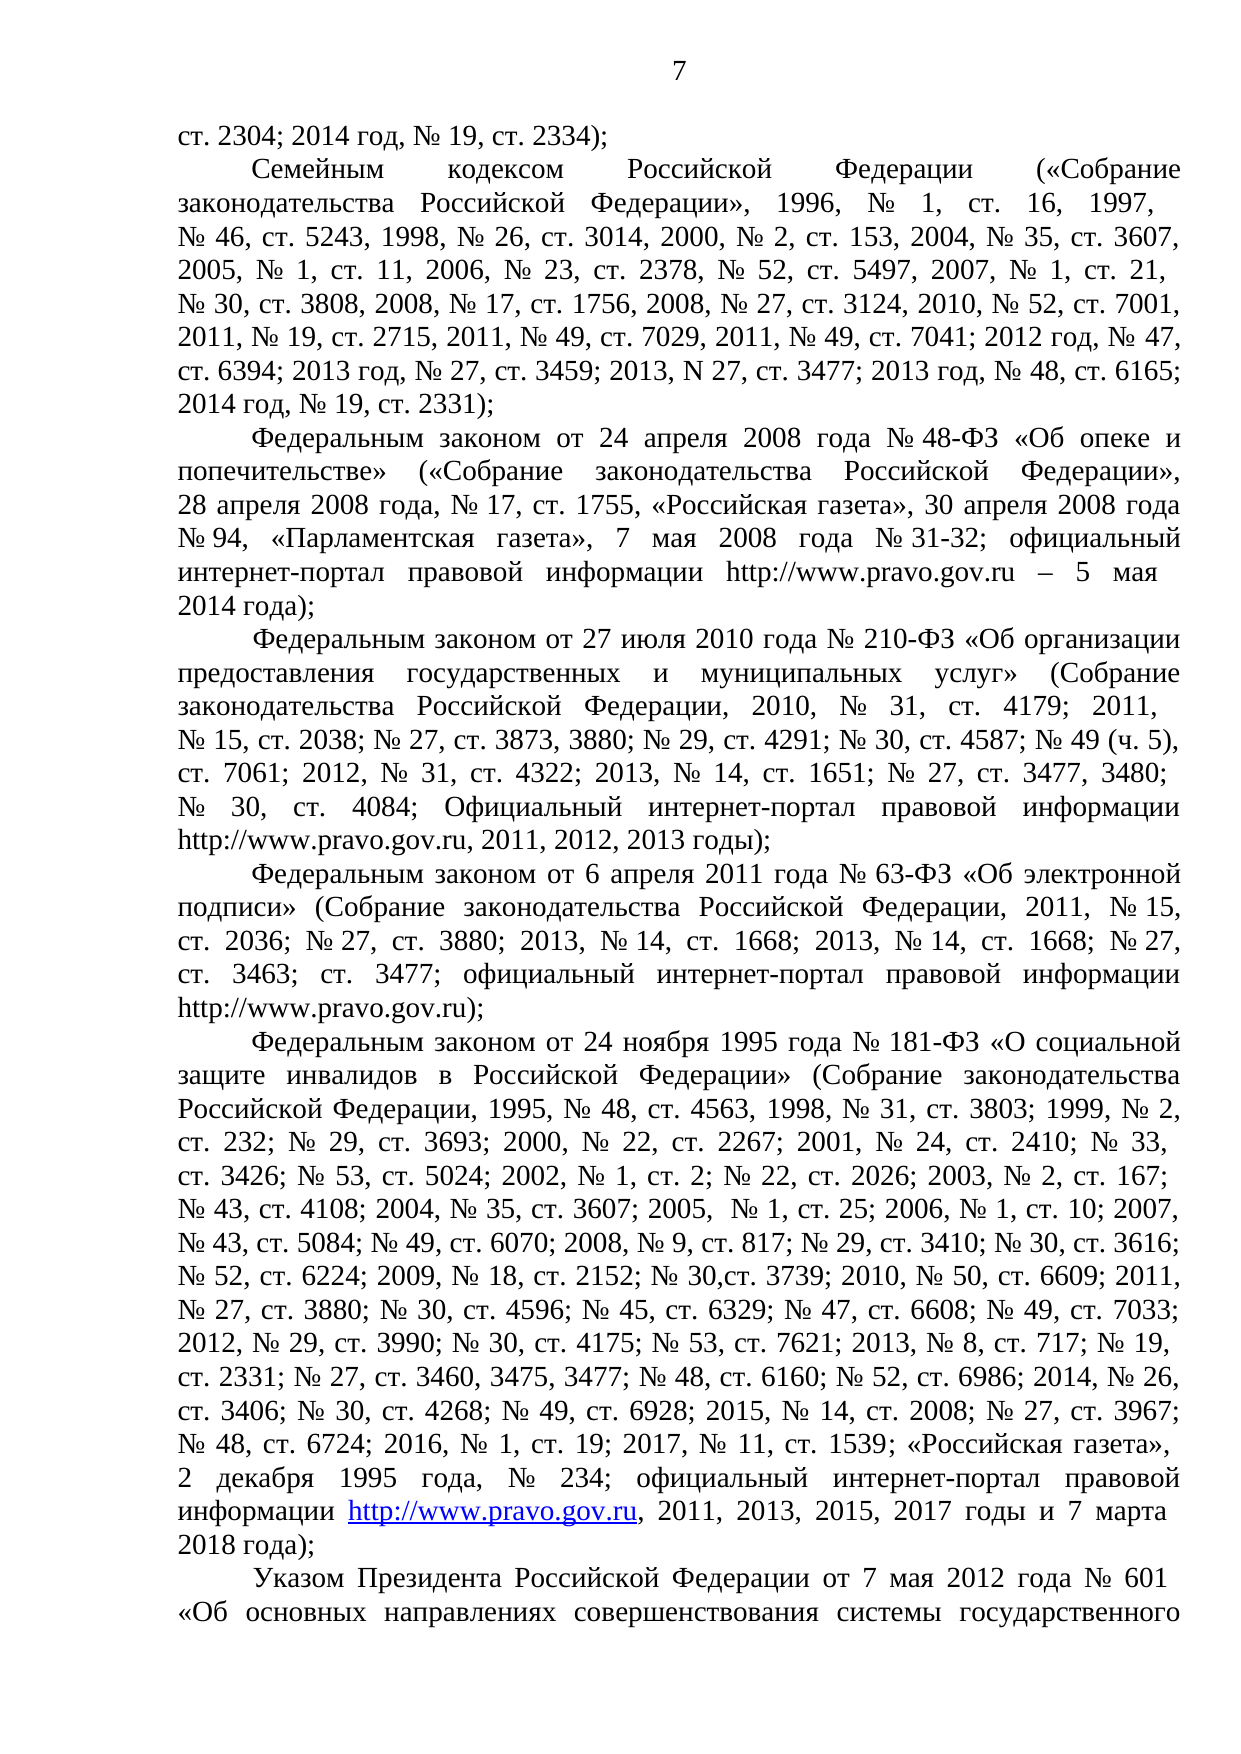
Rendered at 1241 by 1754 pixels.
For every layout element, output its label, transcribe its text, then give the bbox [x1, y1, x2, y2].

text Семейным кодексом Российской Федерации («Собрание законодательства Российской Федерации», 1996, № 1, ст. 16, 1997, № 46, ст. 5243, 1998, № 26, ст. 3014, 2000, № 2, ст. 153, 2004, № 35, ст. 3607, 2005, № 1, ст. 11, 2006, № 23, ст. 2378, № 52, ст. 5497, 2007, № 1, ст. 21, № 30, ст. 3808, 2008, № 17, ст. 1756, 2008, № 27, ст. 3124, 2010, № 52, ст. 7001, 2011, № 19, ст. 2715, 2011, № 49, ст. 7029, 2011, № 49, ст. 7041; 2012 год, № 47, ст. 6394; 2013 год, № 27, ст. 3459; 2013, N 27, ст. 3477; 2013 год, № 48, ст. 6165; 2014 год, № 19, ст. 2331); [177, 152, 1181, 420]
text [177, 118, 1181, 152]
text Федеральным законом от 6 апреля 2011 года № 63-ФЗ «Об электронной подписи» (Собрание законодательства Российской Федерации, 2011, № 15, ст. 2036; № 27, ст. 3880; 2013, № 14, ст. 1668; 2013, № 14, ст. 1668; № 27, ст. 3463; ст. 3477; официальный интернет-портал правовой информации http://www.pravo.gov.ru); [177, 856, 1181, 1024]
text Федеральным законом от 24 ноября 1995 года № 181-ФЗ «О социальной защите инвалидов в Российской Федерации» (Собрание законодательства Российской Федерации, 1995, № 48, ст. 4563, 1998, № 31, ст. 3803; 1999, № 2, ст. 232; № 29, ст. 3693; 2000, № 22, ст. 2267; 2001, № 24, ст. 2410; № 33, ст. 3426; № 53, ст. 5024; 2002, № 1, ст. 2; № 22, ст. 2026; 2003, № 2, ст. 167; № 43, ст. 4108; 2004, № 35, ст. 3607; 2005, № 1, ст. 25; 2006, № 1, ст. 10; 2007, № 43, ст. 5084; № 49, ст. 6070; 2008, № 9, ст. 817; № 29, ст. 3410; № 30, ст. 3616; № 52, ст. 6224; 2009, № 18, ст. 2152; № 30,ст. 3739; 2010, № 50, ст. 6609; 2011, № 27, ст. 3880; № 30, ст. 4596; № 45, ст. 6329; № 47, ст. 6608; № 49, ст. 7033; 2012, № 29, ст. 3990; № 30, ст. 4175; № 53, ст. 7621; 2013, № 8, ст. 717; № 19, ст. 2331; № 27, ст. 3460, 3475, 3477; № 48, ст. 6160; № 52, ст. 6986; 2014, № 26, ст. 3406; № 30, ст. 4268; № 49, ст. 6928; 2015, № 14, ст. 2008; № 27, ст. 3967; № 48, ст. 6724; 2016, № 1, ст. 19; 2017, № 11, ст. 1539; «Российская газета», 2 декабря 1995 года, № 234; официальный интернет-портал правовой информации http://www.pravo.gov.ru, 2011, 2013, 2015, 2017 годы и 7 марта 2018 года); [177, 1024, 1181, 1560]
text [177, 1560, 1181, 1627]
text Федеральным законом от 27 июля 2010 года № 210-ФЗ «Об организации предоставления государственных и муниципальных услуг» (Собрание законодательства Российской Федерации, 2010, № 31, ст. 4179; 2011, № 15, ст. 2038; № 27, ст. 3873, 3880; № 29, ст. 4291; № 30, ст. 4587; № 49 (ч. 5), ст. 7061; 2012, № 31, ст. 4322; 2013, № 14, ст. 1651; № 27, ст. 3477, 3480; № 30, ст. 4084; Официальный интернет-портал правовой информации http://www.pravo.gov.ru, 2011, 2012, 2013 годы); [177, 621, 1181, 856]
text Федеральным законом от 24 апреля 2008 года № 48-ФЗ «Об опеке и попечительстве» («Собрание законодательства Российской Федерации», 28 апреля 2008 года, № 17, ст. 1755, «Российская газета», 30 апреля 2008 года № 94, «Парламентская газета», 7 мая 2008 года № 31-32; официальный интернет-портал правовой информации http://www.pravo.gov.ru – 5 мая 2014 года); [177, 420, 1181, 621]
